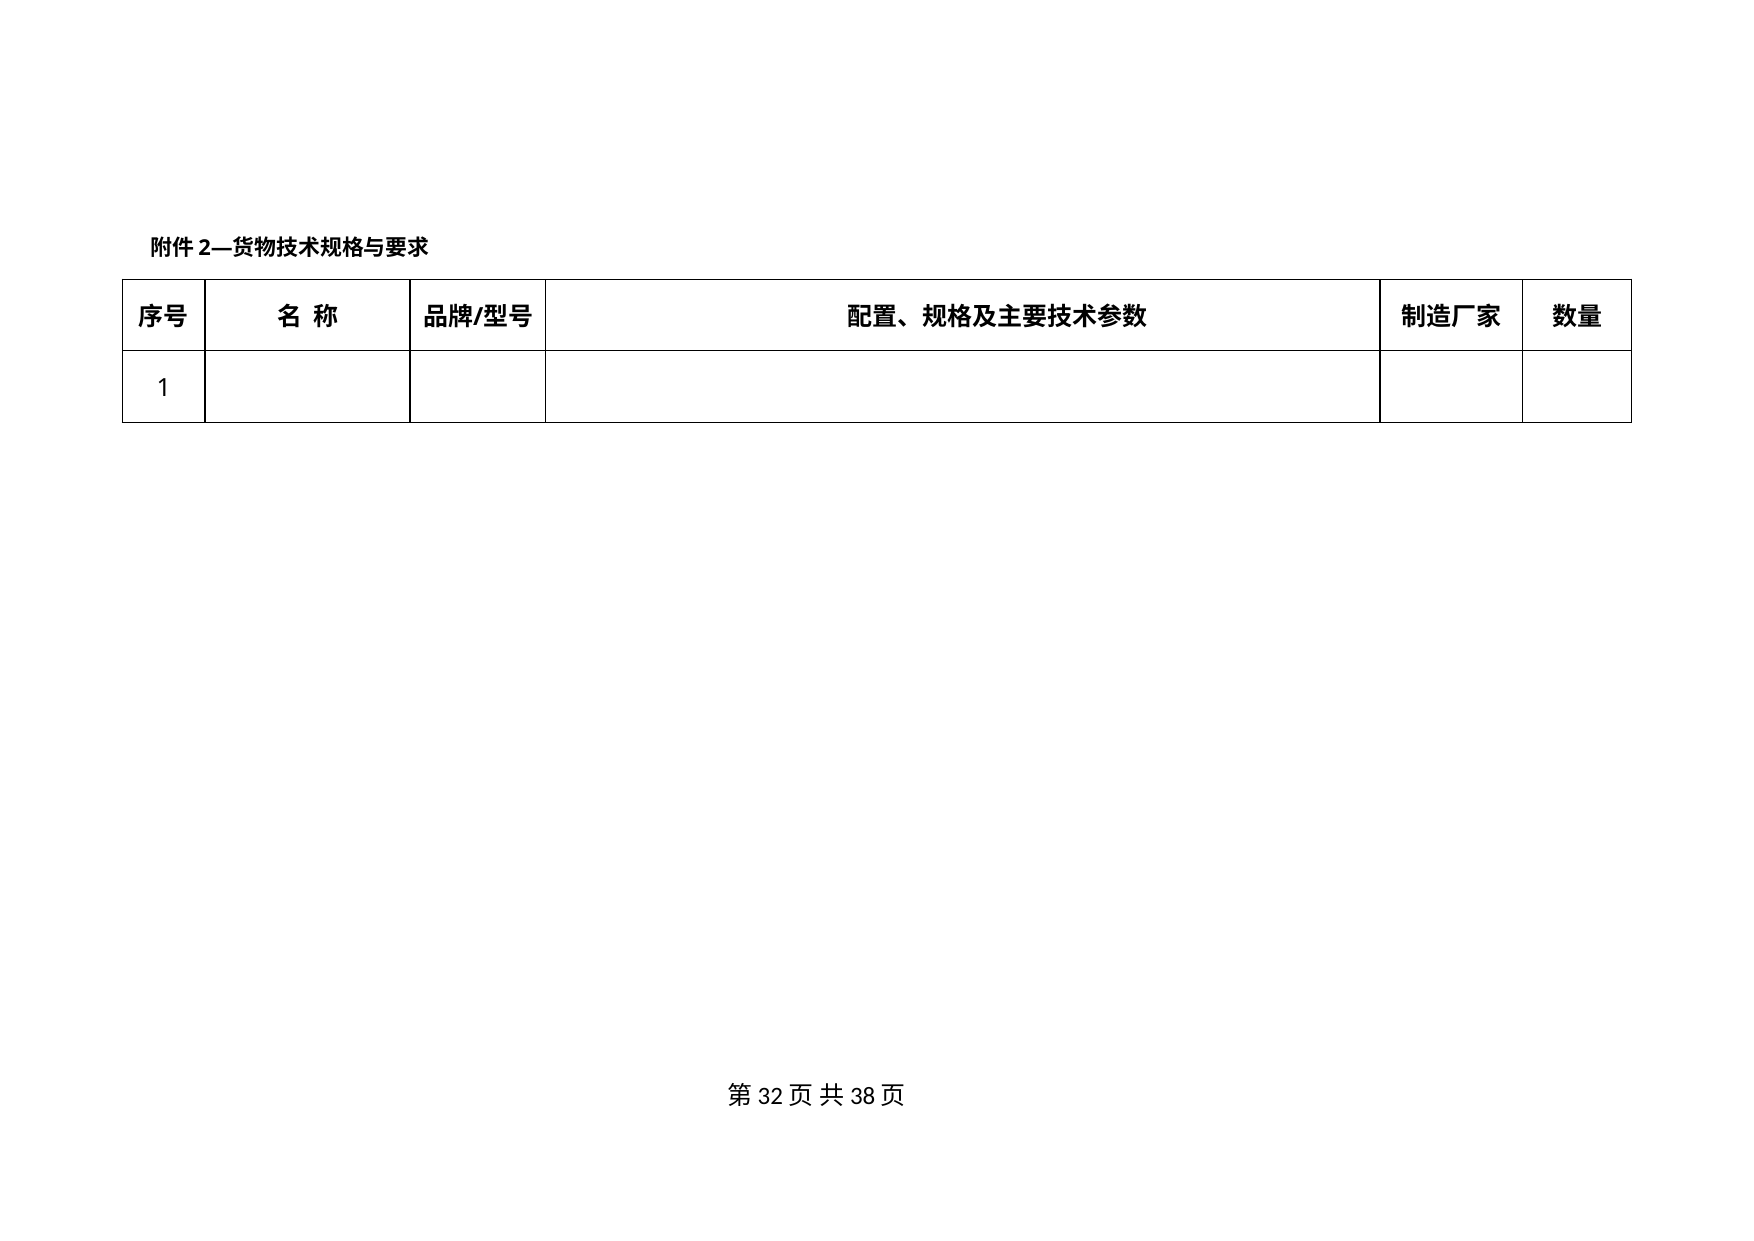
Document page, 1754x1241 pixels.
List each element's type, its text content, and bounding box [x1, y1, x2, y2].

table_cell [411, 351, 545, 422]
table_cell [1381, 351, 1522, 422]
table_cell [1523, 351, 1631, 422]
table_header 数量 [1523, 280, 1631, 350]
table_cell [546, 351, 1379, 422]
table_header 序号 [123, 280, 204, 350]
table_header 品牌/型号 [411, 280, 545, 350]
table_header 制造厂家 [1381, 280, 1522, 350]
table_header 名 称 [206, 280, 409, 350]
table_header 配置、规格及主要技术参数 [546, 280, 1379, 350]
table_cell [206, 351, 409, 422]
table_cell 1 [123, 351, 204, 422]
text 附件2—货物技术规格与要求 [150, 230, 1604, 263]
